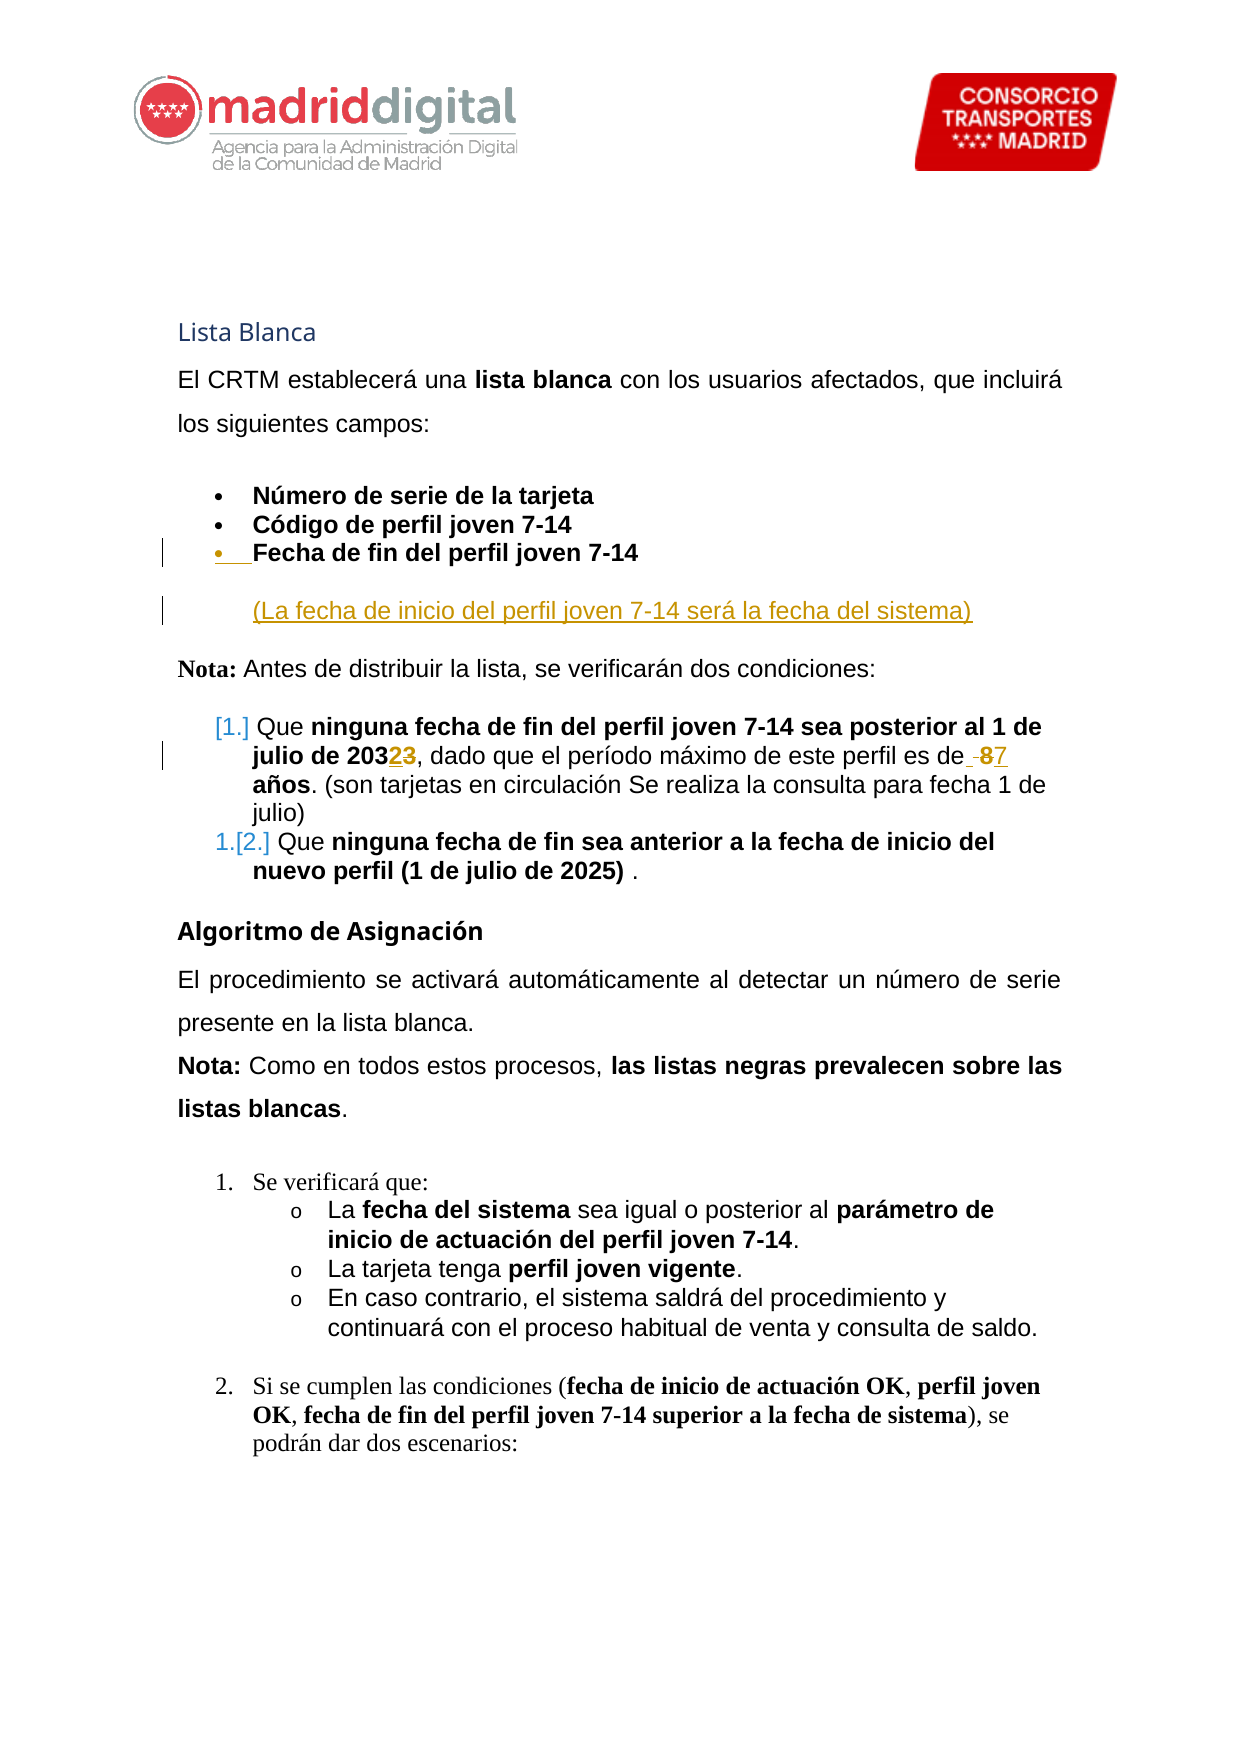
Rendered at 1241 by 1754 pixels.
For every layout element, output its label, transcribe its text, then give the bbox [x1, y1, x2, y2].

list La fecha del sistema sea igual o posterior al parámetro de inicio de actuación del perfil joven 7-14. [290, 1224, 1063, 1283]
text Nota: Antes de distribuir la lista, se verificarán dos condiciones: [177, 654, 1063, 683]
text El CRTM establecerá una lista blanca con los usuarios afectados, que incluirá los siguientes campos: [177, 365, 1063, 437]
list Se verificará que: [215, 1167, 1063, 1195]
list Que ninguna fecha de fin sea anterior a la fecha de inicio del nuevo perfil (1 de julio de 2025) . [215, 827, 1063, 885]
subtitle Lista Blanca [177, 314, 1063, 348]
list La tarjeta tenga perfil joven vigente. [290, 1283, 1063, 1313]
picture [133, 75, 518, 170]
text El procedimiento se activará automáticamente al detectar un número de serie presente en la lista blanca. [177, 965, 1063, 1037]
list Que ninguna fecha de fin del perfil joven 7-14 sea posterior al 1 de julio de 203, dado que el período máximo de este perfil es de años. (son tarjetas en circulación Se realiza la consulta para fecha 1 de julio) [215, 712, 1063, 827]
list Número de serie de la tarjeta [215, 481, 1063, 509]
list En caso contrario, el sistema saldrá del procedimiento y continuará con el proceso habitual de venta y consulta de saldo. [290, 1313, 1063, 1371]
text Nota: Como en todos estos procesos, las listas negras prevalecen sobre las listas blancas. [177, 1051, 1063, 1123]
list Si se cumplen las condiciones (fecha de inicio de actuación OK, perfil joven OK, fecha de fin del perfil joven 7-14 superior a la fecha de sistema), se podrán dar dos escenarios: [215, 1400, 1063, 1486]
picture [914, 73, 1117, 171]
list Código de perfil joven 7-14 [215, 509, 1063, 538]
list Fecha de fin del perfil joven 7-14 [215, 538, 1063, 567]
subtitle Algoritmo de Asignación [177, 914, 1063, 948]
